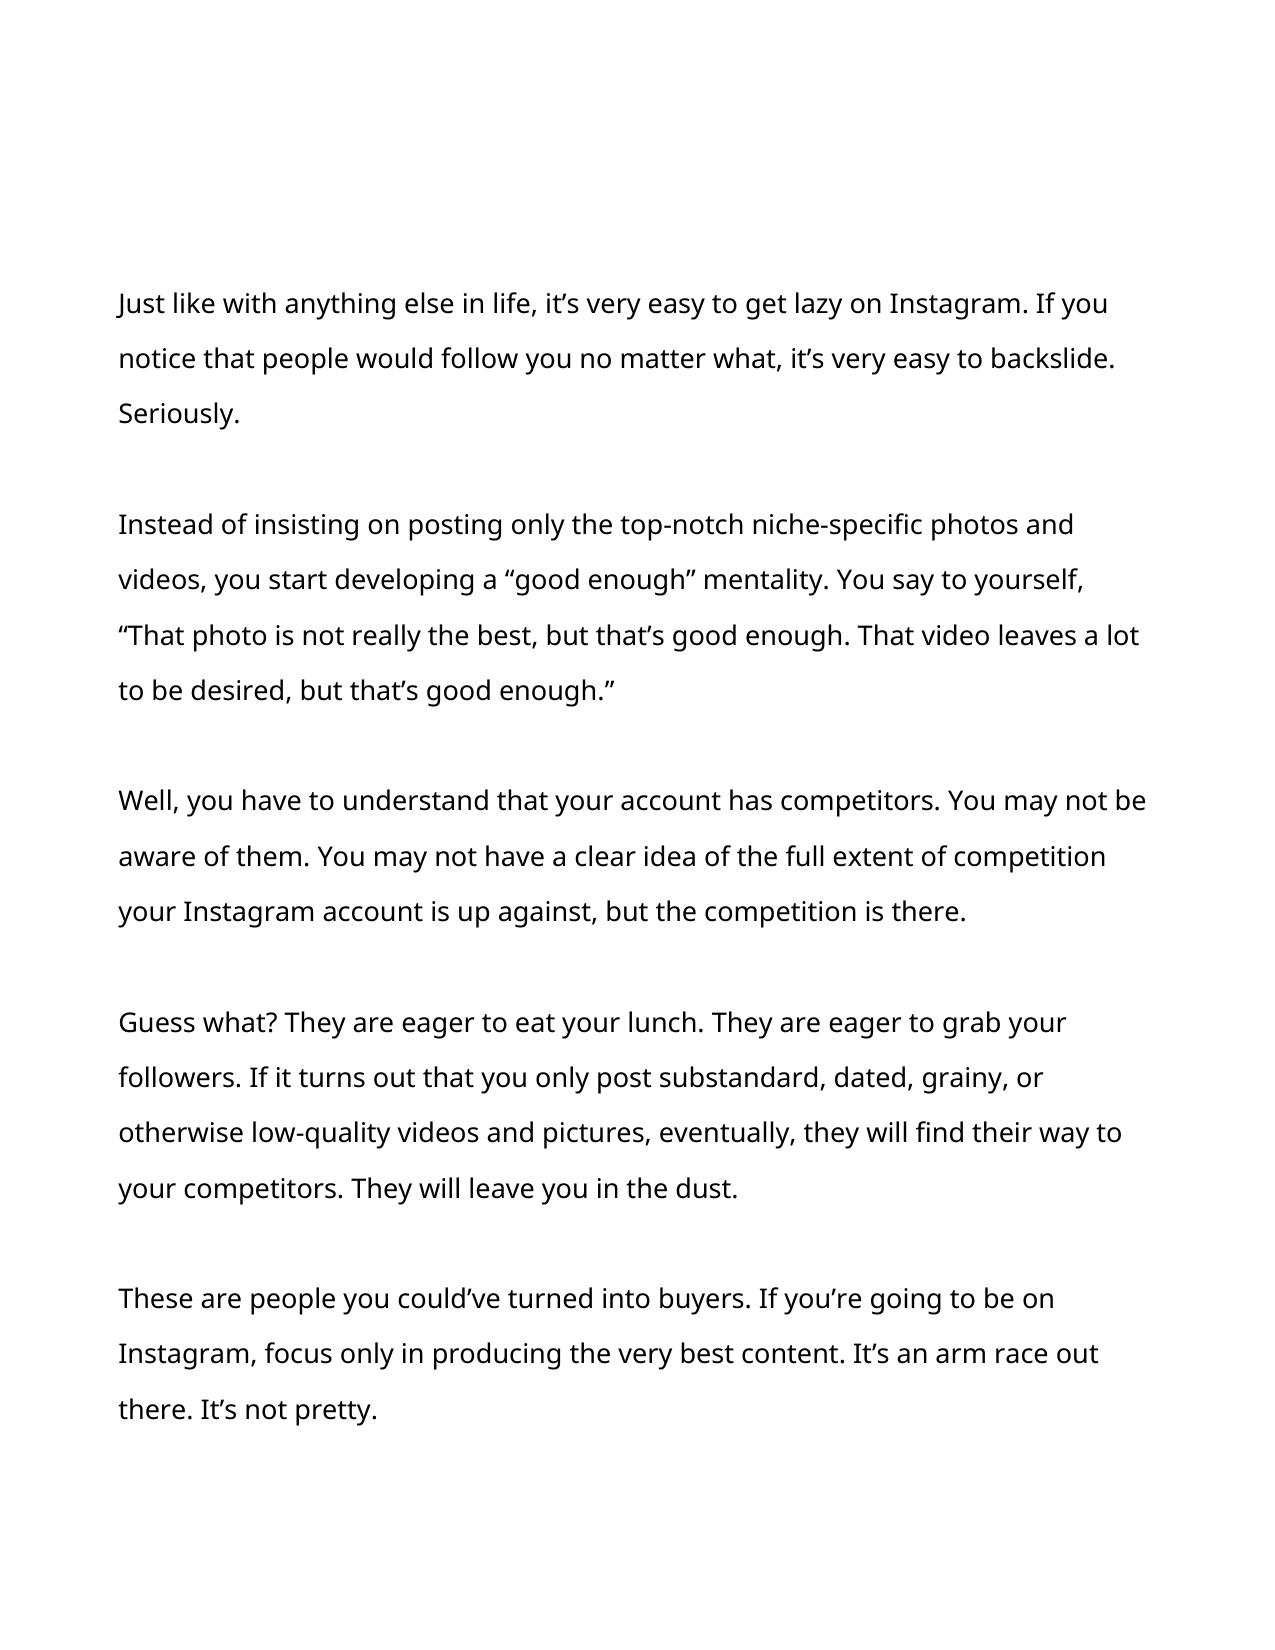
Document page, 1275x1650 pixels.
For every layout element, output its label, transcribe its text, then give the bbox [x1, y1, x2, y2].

text Guess what? They are eager to eat your lunch. They are eager to grab your followers. If it turns out that you only post substandard, dated, grainy, or otherwise low-quality videos and pictures, eventually, they will find their way to your competitors. They will leave you in the dust. [118, 1003, 1157, 1206]
text Instead of insisting on posting only the top-notch niche-specific photos and videos, you start developing a “good enough” mentality. You say to yourself, “That photo is not really the best, but that’s good enough. That video leaves a lot to be desired, but that’s good enough.” [118, 505, 1157, 708]
text These are people you could’ve turned into buyers. If you’re going to be on Instagram, focus only in producing the very best content. It’s an arm race out there. It’s not pretty. [118, 1280, 1157, 1427]
text Just like with anything else in life, it’s very easy to get lazy on Instagram. If you notice that people would follow you no matter what, it’s very easy to backslide. Seriously. [118, 284, 1157, 432]
text Well, you have to understand that your account has competitors. You may not be aware of them. You may not have a clear idea of the full extent of competition your Instagram account is up against, but the competition is there. [118, 782, 1157, 929]
